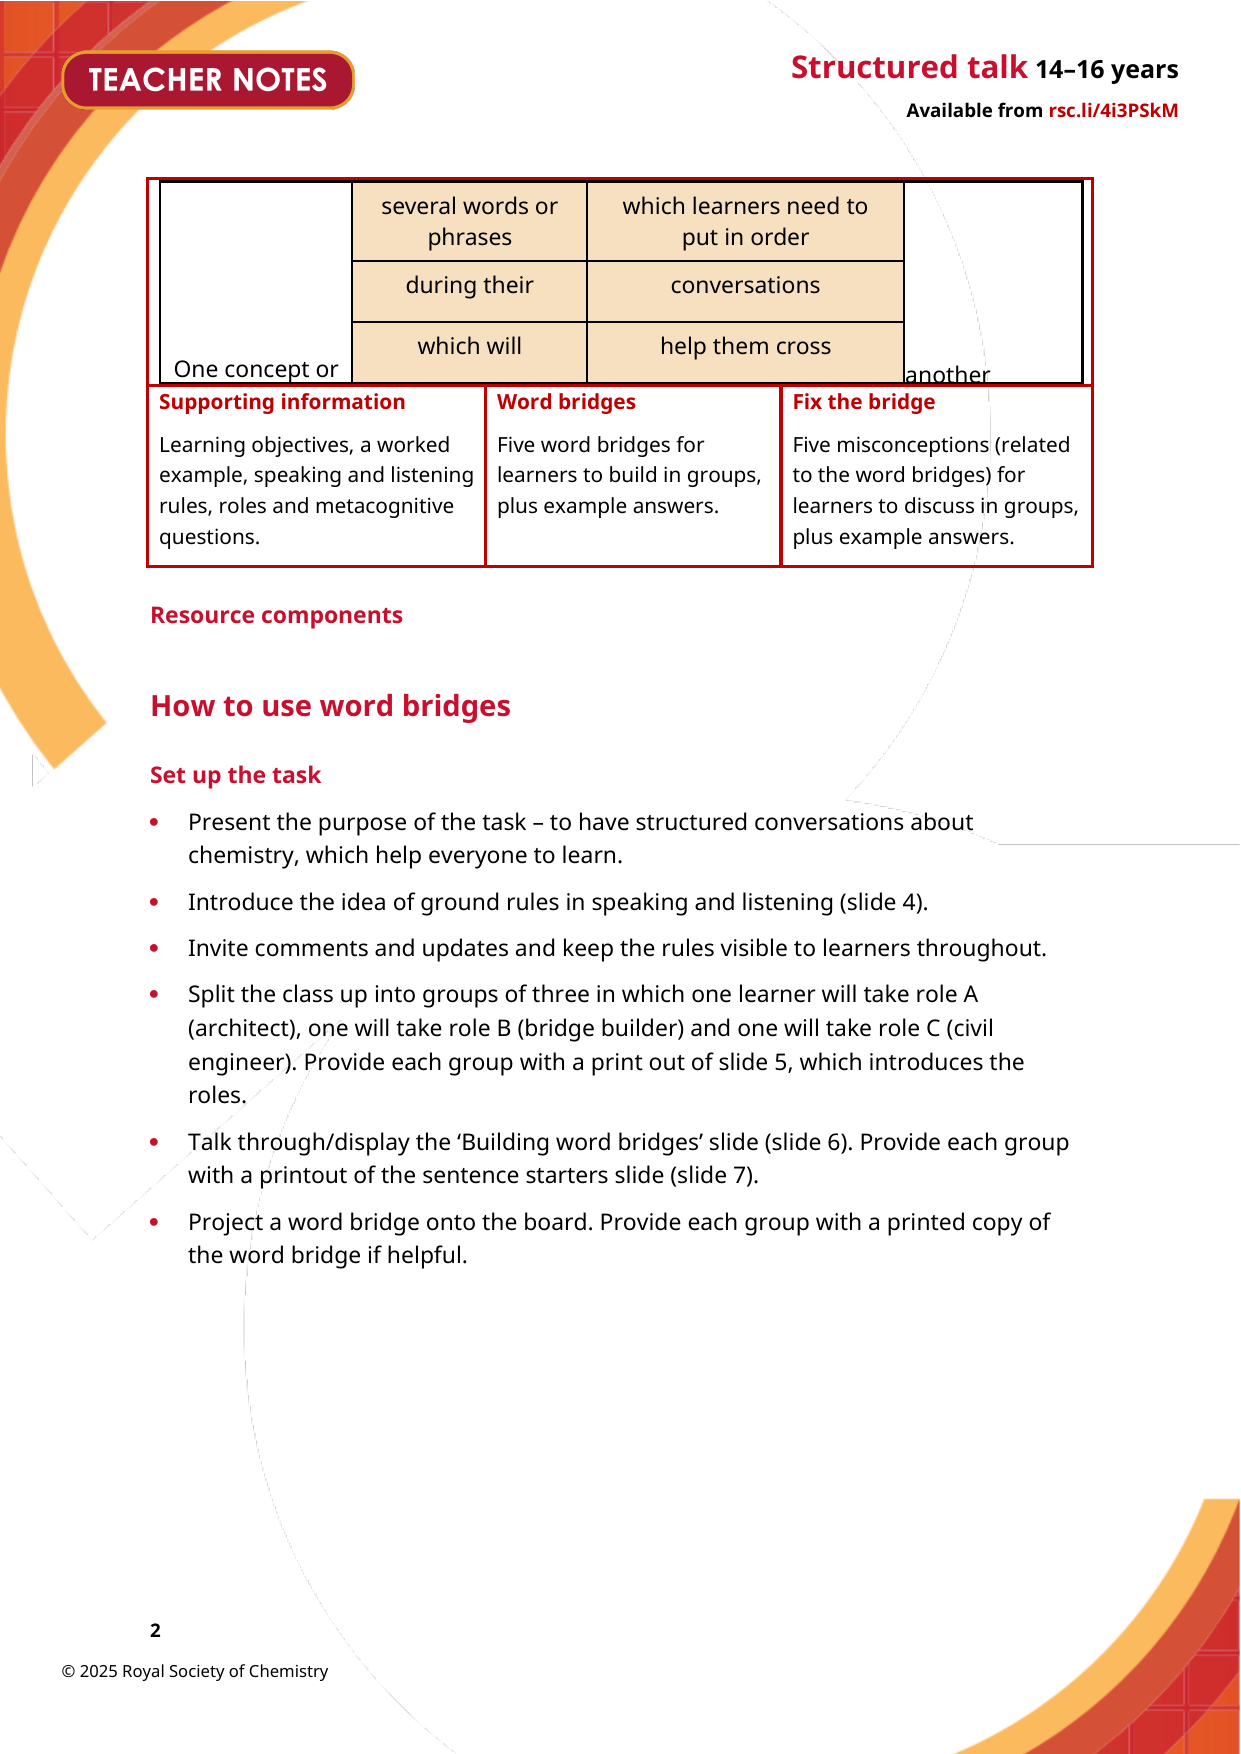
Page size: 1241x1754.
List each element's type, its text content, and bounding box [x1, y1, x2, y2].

list Project a word bridge onto the board. Provide each group with a printed copy of the word bridge if helpful. [150, 1205, 1090, 1270]
table_header [905, 183, 1081, 382]
table_header [161, 183, 351, 382]
table_header [149, 180, 159, 384]
text How to use word bridges [150, 685, 1090, 725]
table_cell Supporting information Learning objectives, a worked example, speaking and listening rules, roles and metacognitive questions. [149, 387, 484, 565]
list Introduce the idea of ground rules in speaking and listening (slide 4). [150, 885, 1090, 917]
list Talk through/display the ‘Building word bridges’ slide (slide 6). Provide each group with a printout of the sentence starters slide (slide 7). [150, 1125, 1090, 1190]
table_cell Word bridges Five word bridges for learners to build in groups, plus example answers. [487, 387, 779, 565]
list Split the class up into groups of three in which one learner will take role A (architect), one will take role B (bridge builder) and one will take role C (civil engineer). Provide each group with a print out of slide 5, which introduces the roles. [150, 978, 1090, 1110]
table_header [1084, 180, 1091, 384]
picture [61, 50, 355, 110]
text Set up the task [150, 759, 1090, 790]
text Resource components [150, 599, 1090, 631]
table_cell Fix the bridge Five misconceptions (related to the word bridges) for learners to discuss in groups, plus example answers. [783, 387, 1091, 565]
list Present the purpose of the task – to have structured conversations about chemistry, which help everyone to learn. [150, 805, 1090, 870]
list Invite comments and updates and keep the rules visible to learners throughout. [150, 932, 1090, 963]
